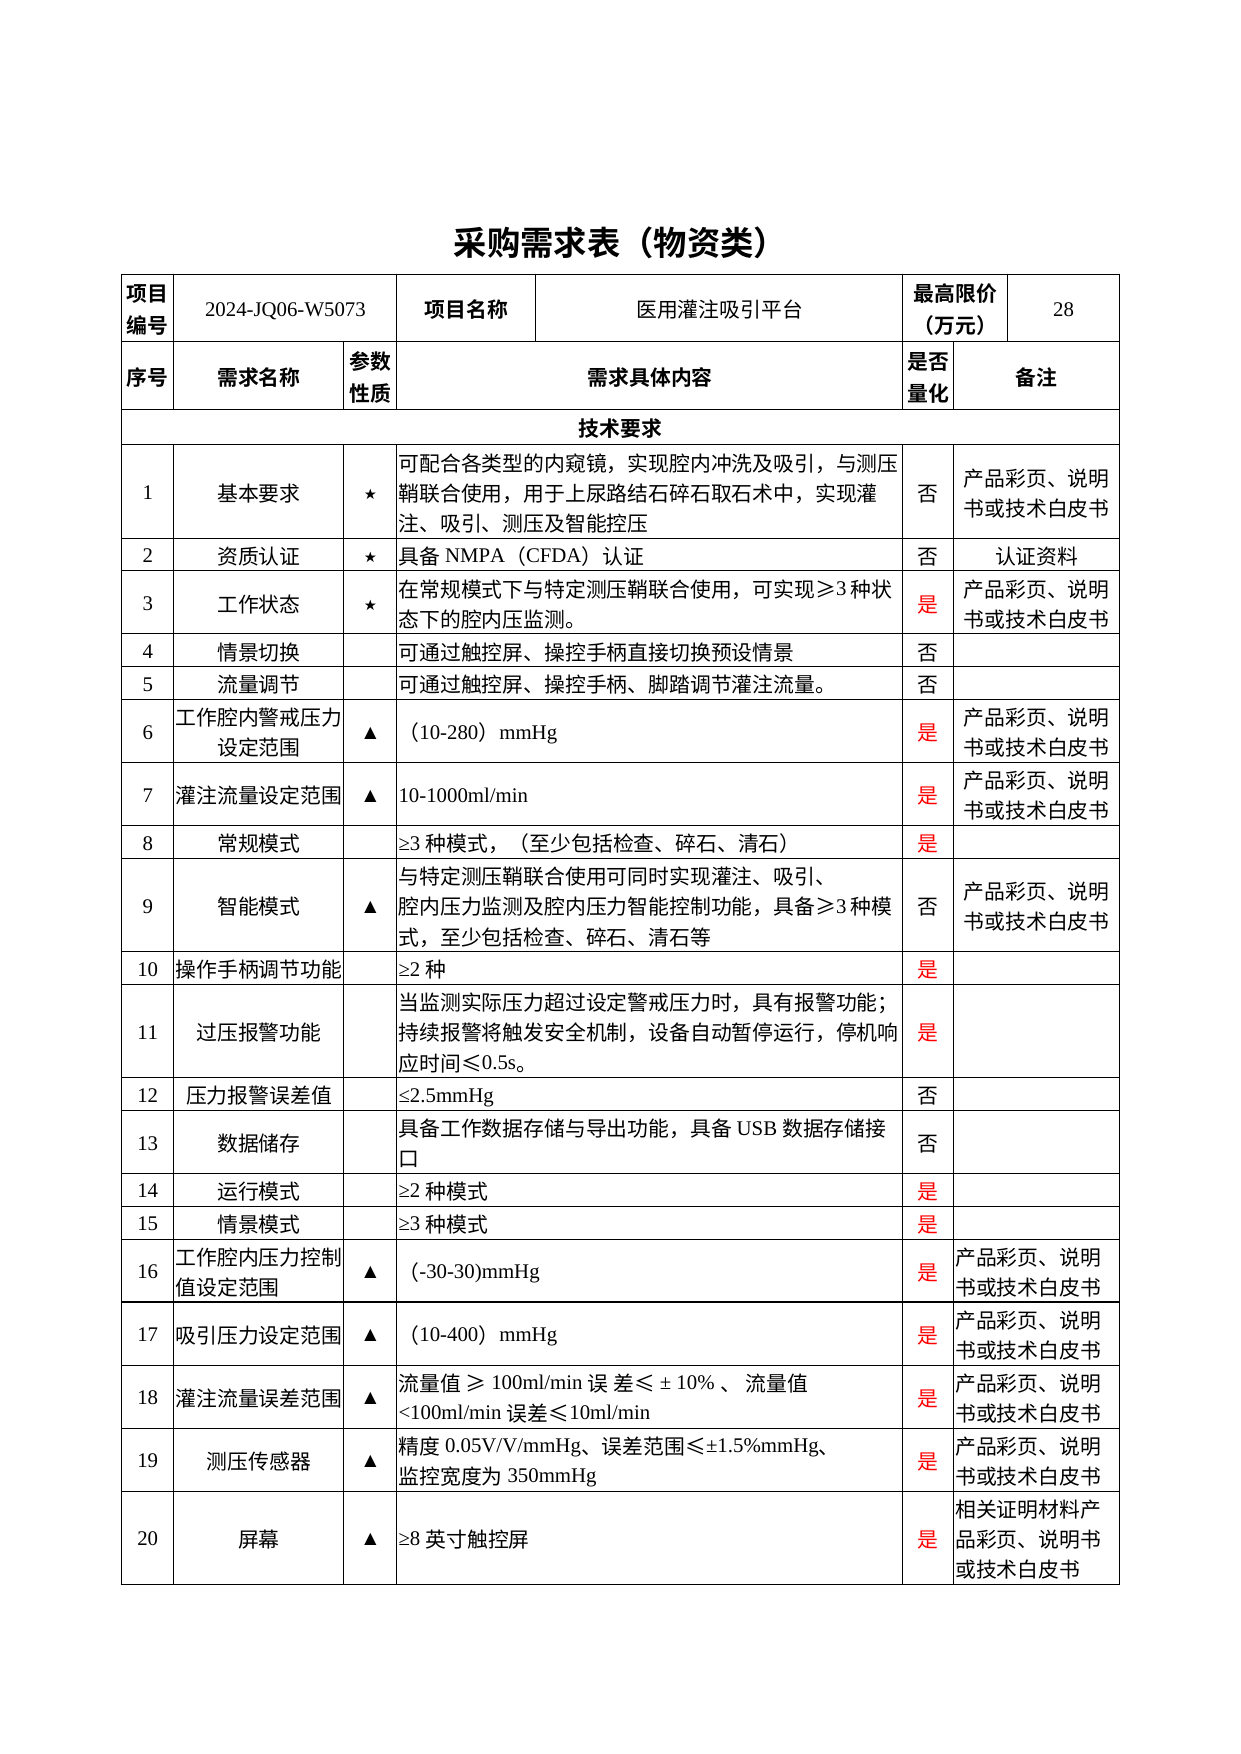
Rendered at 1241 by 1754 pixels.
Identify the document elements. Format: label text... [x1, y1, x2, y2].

table_cell 吸引压力设定范围 [174, 1303, 343, 1364]
table_cell 参数 性质 [344, 342, 396, 409]
table_header 采购需求表（物资类） [121, 207, 1119, 273]
table_cell [344, 1078, 396, 1110]
table_cell 可通过触控屏、操控手柄直接切换预设情景 [397, 634, 902, 666]
table_cell [954, 952, 1119, 984]
table_cell 产品彩页、说明书或技术白皮书 [954, 571, 1119, 633]
table_cell 6 [122, 700, 173, 762]
table_cell 流量调节 [174, 667, 343, 699]
table_cell 16 [122, 1240, 173, 1301]
table_cell 最高限价 （万元） [903, 275, 1007, 341]
table_cell 产品彩页、说明书或技术白皮书 [954, 700, 1119, 762]
table_cell 相关证明材料产品彩页、说明书或技术白皮书 [954, 1492, 1119, 1584]
table_cell 是 [903, 1366, 953, 1427]
table_cell [954, 1078, 1119, 1110]
table_cell 产品彩页、说明书或技术白皮书 [954, 1303, 1119, 1364]
table_cell 序号 [122, 342, 173, 409]
table_cell 12 [122, 1078, 173, 1110]
table_cell 项目编号 [122, 275, 173, 341]
table_cell 数据储存 [174, 1111, 343, 1173]
table_cell [954, 826, 1119, 858]
table_cell 情景切换 [174, 634, 343, 666]
table_cell ▲ [344, 1366, 396, 1427]
table_cell 产品彩页、说明书或技术白皮书 [954, 763, 1119, 825]
table_cell ≥8 英寸触控屏 [397, 1492, 902, 1584]
table_cell 医用灌注吸引平台 [536, 275, 902, 341]
table_cell ★ [344, 571, 396, 633]
table_cell 备注 [954, 342, 1119, 409]
table_cell 是否 量化 [903, 342, 953, 409]
table_cell 产品彩页、说明书或技术白皮书 [954, 1429, 1119, 1491]
table_cell 否 [903, 667, 953, 699]
table_cell ≥3 种模式，（至少包括检查、碎石、清石） [397, 826, 902, 858]
table_cell ★ [344, 539, 396, 570]
table_cell 是 [903, 1207, 953, 1238]
table_cell 屏幕 [174, 1492, 343, 1584]
table_cell 5 [122, 667, 173, 699]
table_cell [344, 1207, 396, 1238]
table_cell 10 [122, 952, 173, 984]
table_cell 否 [903, 1078, 953, 1110]
table_cell （-30-30)mmHg [397, 1240, 902, 1301]
table_cell [344, 985, 396, 1077]
table_cell [954, 667, 1119, 699]
table_cell 需求名称 [174, 342, 343, 409]
table_cell 否 [903, 859, 953, 951]
table_cell 与特定测压鞘联合使用可同时实现灌注、吸引、 腔内压力监测及腔内压力智能控制功能，具备≥3种模式，至少包括检查、碎石、清石等 [397, 859, 902, 951]
table_cell 流量值 ≥ 100ml/min 误 差≤ ± 10% 、 流量值 <100ml/min 误差≤10ml/min [397, 1366, 902, 1427]
table_cell 是 [903, 826, 953, 858]
table_cell 过压报警功能 [174, 985, 343, 1077]
table_cell 基本要求 [174, 445, 343, 537]
table_cell 15 [122, 1207, 173, 1238]
table_cell 1 [122, 445, 173, 537]
table_cell 认证资料 [954, 539, 1119, 570]
table_cell [954, 634, 1119, 666]
table_cell [954, 1111, 1119, 1173]
table_cell 资质认证 [174, 539, 343, 570]
table_cell 否 [903, 1111, 953, 1173]
table_cell 产品彩页、说明书或技术白皮书 [954, 859, 1119, 951]
table_cell 是 [903, 952, 953, 984]
table_cell ▲ [344, 1240, 396, 1301]
table_cell 压力报警误差值 [174, 1078, 343, 1110]
table_cell 20 [122, 1492, 173, 1584]
table_cell 8 [122, 826, 173, 858]
table_cell 3 [122, 571, 173, 633]
table_cell 智能模式 [174, 859, 343, 951]
table_cell ≥2 种模式 [397, 1174, 902, 1206]
table_cell ▲ [344, 1303, 396, 1364]
table_cell 9 [122, 859, 173, 951]
table_cell 14 [122, 1174, 173, 1206]
table_cell 是 [903, 571, 953, 633]
table_cell 情景模式 [174, 1207, 343, 1238]
table_cell 2024-JQ06-W5073 [174, 275, 396, 341]
table_cell 是 [903, 763, 953, 825]
table_cell 是 [903, 985, 953, 1077]
table_cell 测压传感器 [174, 1429, 343, 1491]
table_cell [344, 952, 396, 984]
table_cell ≤2.5mmHg [397, 1078, 902, 1110]
table_cell 13 [122, 1111, 173, 1173]
table_cell 2 [122, 539, 173, 570]
table_cell ▲ [344, 1492, 396, 1584]
table_cell 是 [903, 1429, 953, 1491]
table_cell 工作状态 [174, 571, 343, 633]
table_cell 是 [903, 1492, 953, 1584]
table_cell 灌注流量误差范围 [174, 1366, 343, 1427]
table_cell 28 [1008, 275, 1119, 341]
table_cell 精度 0.05V/V/mmHg、误差范围≤±1.5%mmHg、 监控宽度为 350mmHg [397, 1429, 902, 1491]
table_cell 运行模式 [174, 1174, 343, 1206]
table_cell 17 [122, 1303, 173, 1364]
table_cell 具备 NMPA（CFDA）认证 [397, 539, 902, 570]
table_cell 是 [903, 1240, 953, 1301]
table_cell 项目名称 [397, 275, 535, 341]
table_cell ▲ [344, 763, 396, 825]
table_cell ≥3 种模式 [397, 1207, 902, 1238]
table_cell 常规模式 [174, 826, 343, 858]
table_cell 可配合各类型的内窥镜，实现腔内冲洗及吸引，与测压鞘联合使用，用于上尿路结石碎石取石术中，实现灌注、吸引、测压及智能控压 [397, 445, 902, 537]
table_cell 是 [903, 1303, 953, 1364]
table_cell [954, 1207, 1119, 1238]
table_cell 可通过触控屏、操控手柄、脚踏调节灌注流量。 [397, 667, 902, 699]
table_cell 11 [122, 985, 173, 1077]
table_cell [954, 985, 1119, 1077]
table_cell [344, 1174, 396, 1206]
table_cell 4 [122, 634, 173, 666]
table_cell 是 [903, 1174, 953, 1206]
table_cell [344, 826, 396, 858]
table_cell [344, 634, 396, 666]
table_cell [344, 667, 396, 699]
table_cell （10-280）mmHg [397, 700, 902, 762]
table_cell 产品彩页、说明书或技术白皮书 [954, 445, 1119, 537]
table_cell ▲ [344, 700, 396, 762]
table_cell 否 [903, 539, 953, 570]
table_cell [344, 1111, 396, 1173]
table_cell 否 [903, 445, 953, 537]
table_cell 工作腔内警戒压力设定范围 [174, 700, 343, 762]
table_cell 7 [122, 763, 173, 825]
table_cell 工作腔内压力控制值设定范围 [174, 1240, 343, 1301]
table_cell ★ [344, 445, 396, 537]
table_cell [954, 1174, 1119, 1206]
table_cell ≥2 种 [397, 952, 902, 984]
table_cell 10-1000ml/min [397, 763, 902, 825]
table_cell 18 [122, 1366, 173, 1427]
table_cell 灌注流量设定范围 [174, 763, 343, 825]
table_cell 否 [903, 634, 953, 666]
table_cell 在常规模式下与特定测压鞘联合使用，可实现≥3种状态下的腔内压监测。 [397, 571, 902, 633]
table_cell 19 [122, 1429, 173, 1491]
table_cell 需求具体内容 [397, 342, 902, 409]
table_cell ▲ [344, 1429, 396, 1491]
table_cell 产品彩页、说明书或技术白皮书 [954, 1366, 1119, 1427]
table_cell 当监测实际压力超过设定警戒压力时，具有报警功能；持续报警将触发安全机制，设备自动暂停运行，停机响应时间≤0.5s。 [397, 985, 902, 1077]
table_cell 产品彩页、说明书或技术白皮书 [954, 1240, 1119, 1301]
table_cell 技术要求 [122, 410, 1119, 444]
table_cell ▲ [344, 859, 396, 951]
table_cell 具备工作数据存储与导出功能，具备 USB 数据存储接口 [397, 1111, 902, 1173]
table_cell （10-400）mmHg [397, 1303, 902, 1364]
table_cell 操作手柄调节功能 [174, 952, 343, 984]
table_cell 是 [903, 700, 953, 762]
